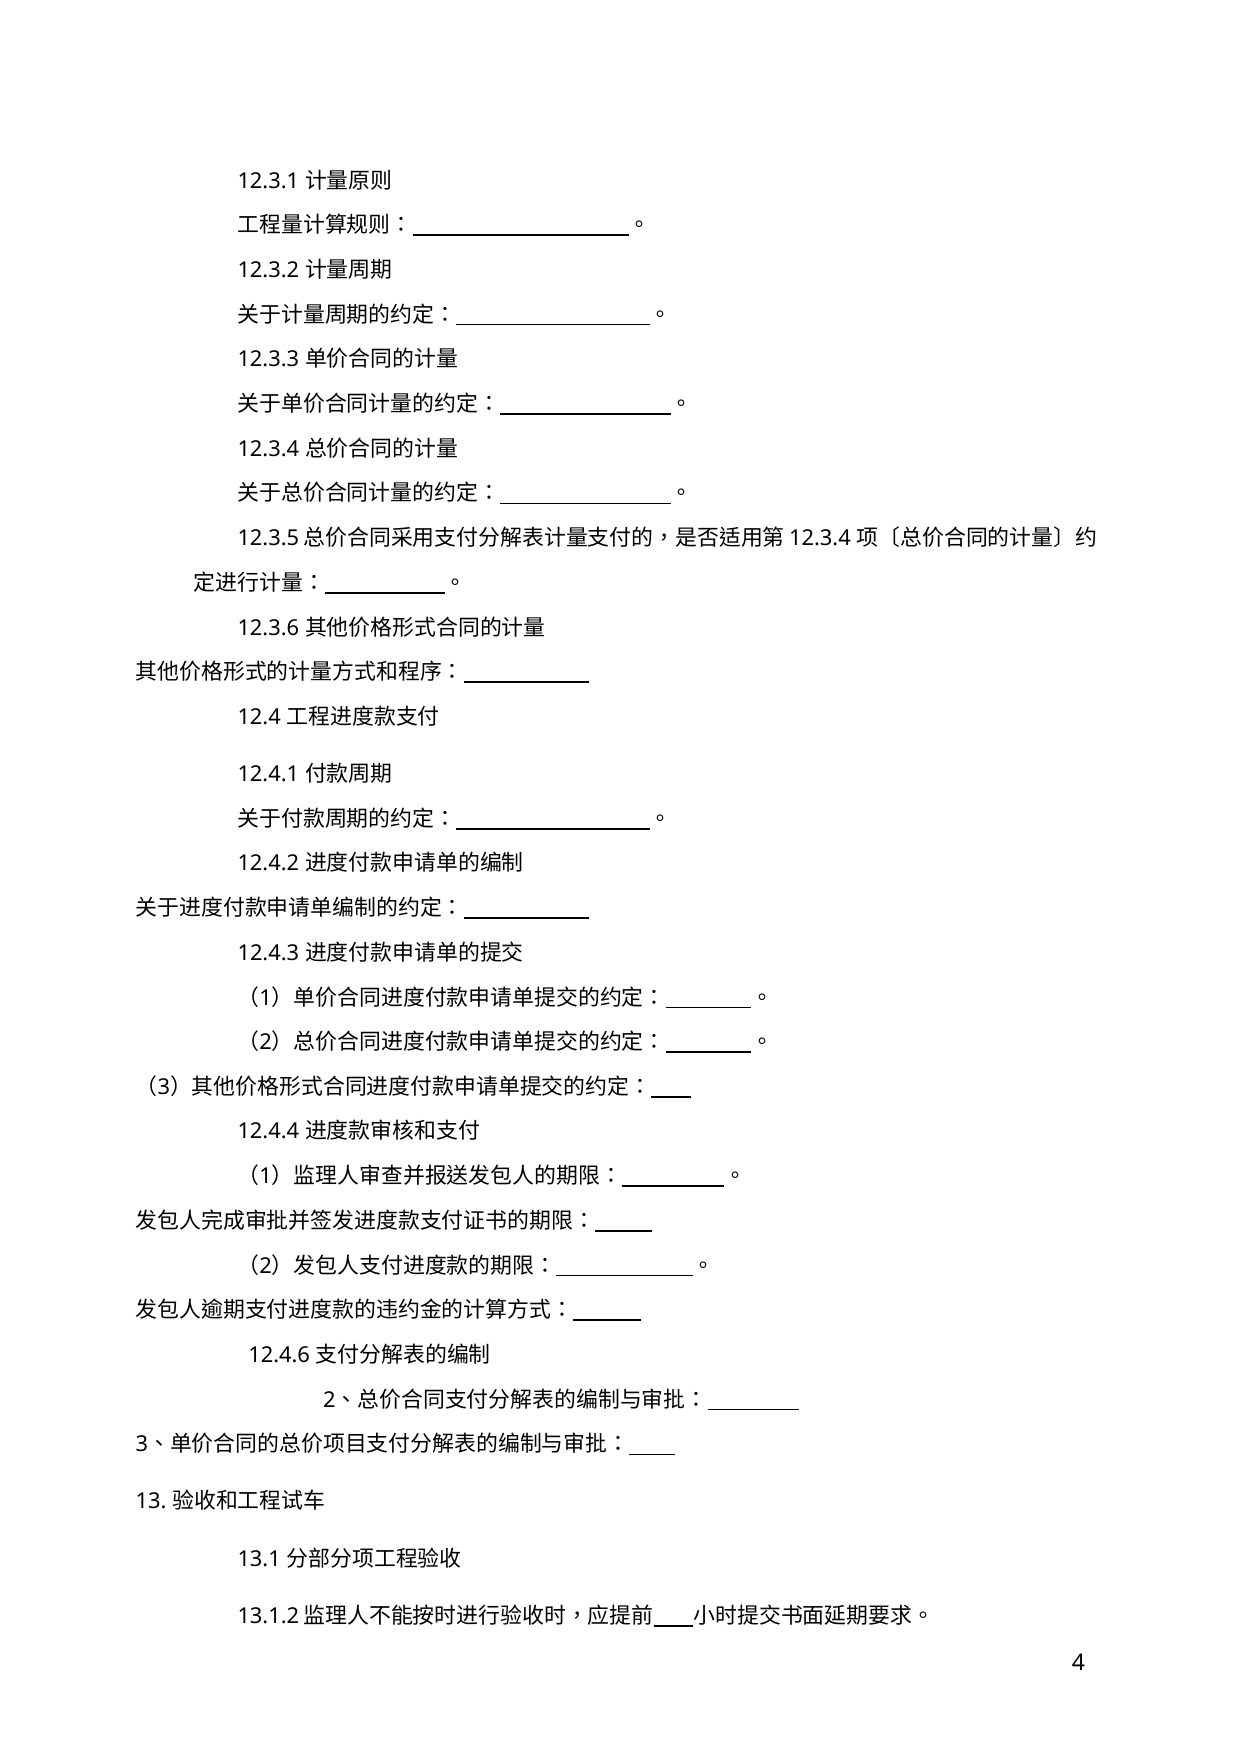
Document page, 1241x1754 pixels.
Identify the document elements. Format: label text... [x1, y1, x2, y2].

text 12.4.3 进度付款申请单的提交 [193, 937, 1105, 967]
text （1）单价合同进度付款申请单提交的约定： 。 [193, 981, 1105, 1011]
text 12.4.2 进度付款申请单的编制 [193, 847, 1105, 877]
text 关于进度付款申请单编制的约定： [135, 892, 1105, 922]
text 3、单价合同的总价项目支付分解表的编制与审批： [135, 1428, 1105, 1458]
text （3）其他价格形式合同进度付款申请单提交的约定： [135, 1071, 1105, 1101]
text 12.3.5总价合同采用支付分解表计量支付的，是否适用第12.3.4 项〔总价合同的计量〕约定进行计量： 。 [193, 522, 1105, 597]
text 12.4.4 进度款审核和支付 [193, 1116, 1105, 1145]
text 关于总价合同计量的约定： 。 [193, 477, 1105, 507]
text （1）监理人审查并报送发包人的期限： 。 [193, 1160, 1105, 1190]
text 发包人完成审批并签发进度款支付证书的期限： [135, 1205, 1105, 1235]
text 12.4.1 付款周期 [193, 758, 1105, 788]
text 12.3.2 计量周期 [193, 254, 1105, 284]
text 其他价格形式的计量方式和程序： [135, 656, 1105, 686]
text 12.3.4 总价合同的计量 [193, 433, 1105, 462]
text 13.1.2监理人不能按时进行验收时，应提前 小时提交书面延期要求。 [193, 1600, 1105, 1630]
text 13.1 分部分项工程验收 [193, 1543, 1105, 1572]
text 12.3.6 其他价格形式合同的计量 [193, 611, 1105, 641]
text 关于计量周期的约定： 。 [193, 299, 1105, 328]
text 12.3.1 计量原则 [193, 164, 1105, 194]
text 关于单价合同计量的约定： 。 [193, 388, 1105, 418]
text 2、总价合同支付分解表的编制与审批： [323, 1384, 1105, 1413]
text 12.3.3 单价合同的计量 [193, 343, 1105, 373]
text （2）总价合同进度付款申请单提交的约定： 。 [193, 1026, 1105, 1056]
text （2）发包人支付进度款的期限： 。 [193, 1249, 1105, 1279]
subtitle 13. 验收和工程试车 [135, 1486, 1105, 1515]
text 关于付款周期的约定： 。 [193, 803, 1105, 832]
text 12.4 工程进度款支付 [193, 701, 1105, 731]
text 工程量计算规则： 。 [193, 209, 1105, 239]
text 12.4.6 支付分解表的编制 [193, 1339, 1105, 1369]
text 发包人逾期支付进度款的违约金的计算方式： [135, 1294, 1105, 1324]
